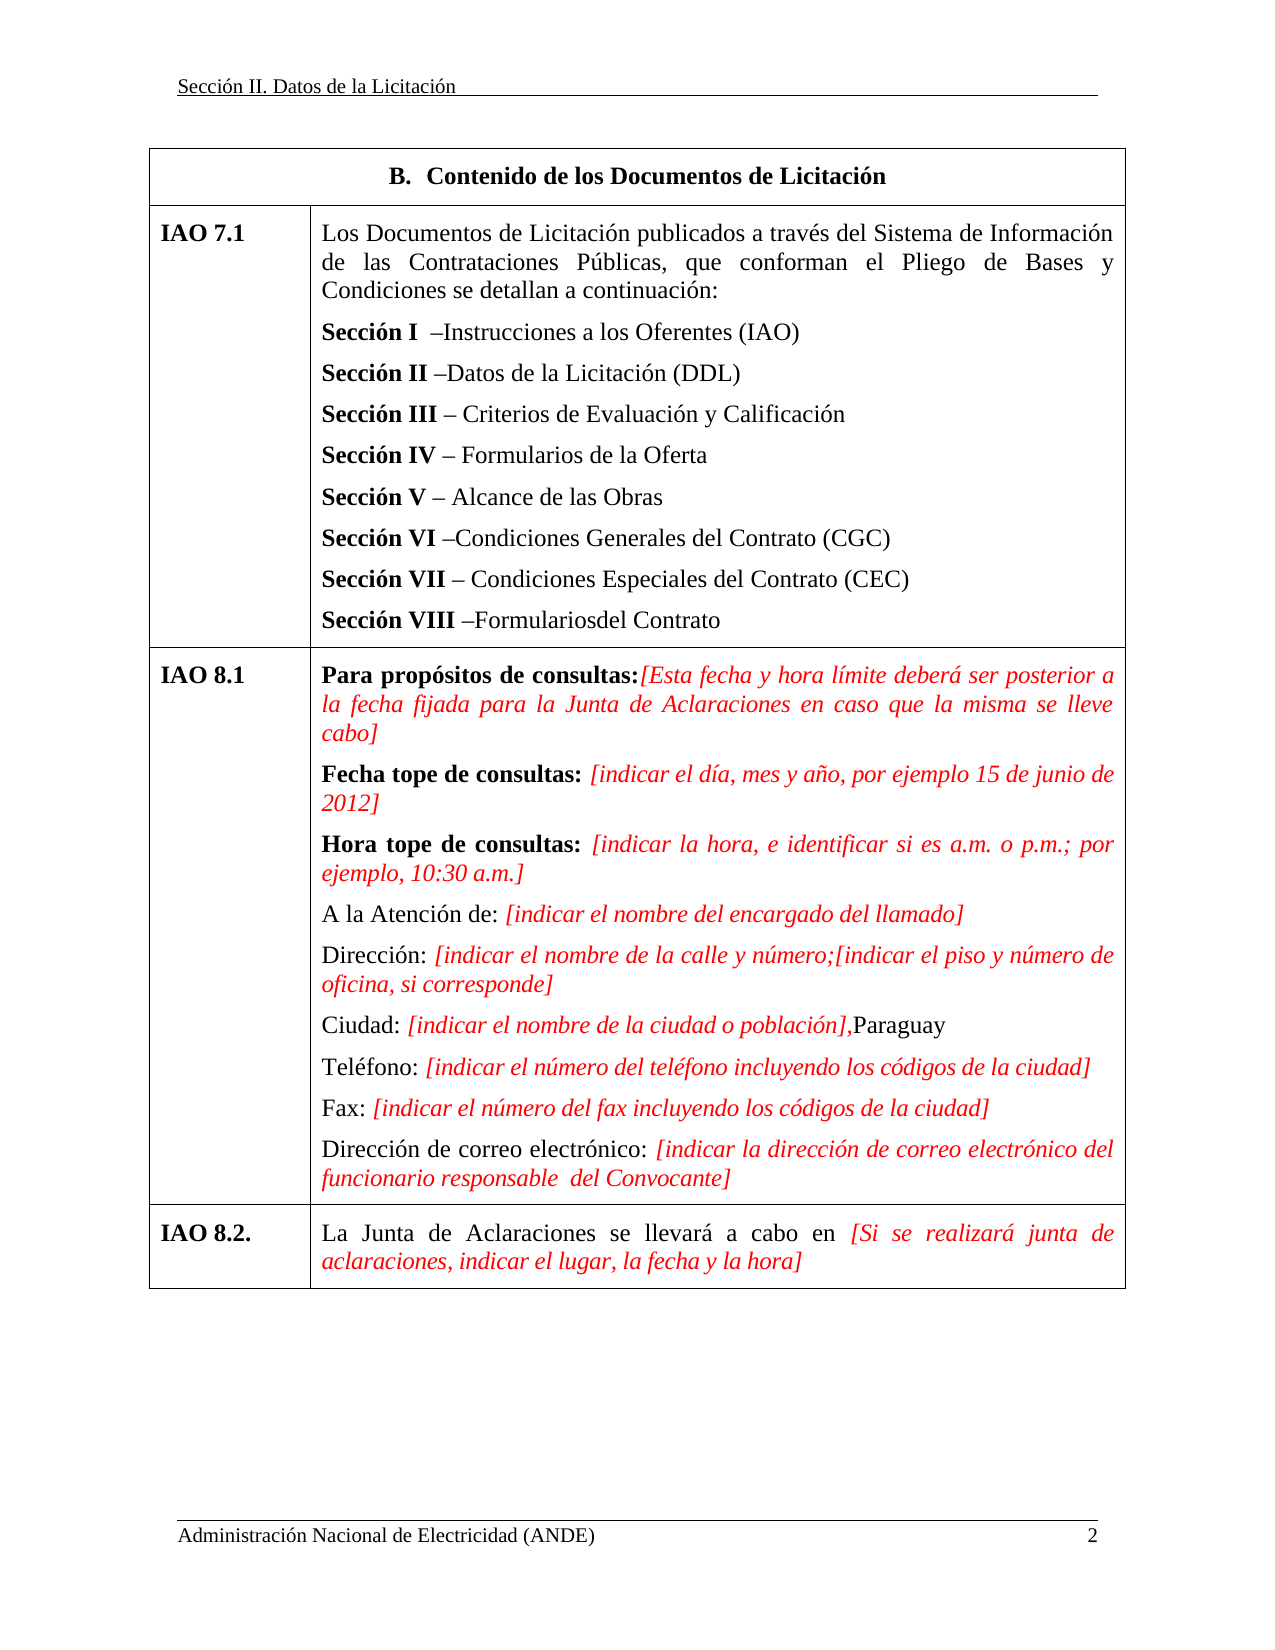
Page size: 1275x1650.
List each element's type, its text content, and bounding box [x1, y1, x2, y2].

table_cell IAO 8.2. [150, 1205, 310, 1288]
table_cell Para propósitos de consultas:[Esta fecha y hora límite deberá ser posterior a la fecha fijada para la Junta de Aclaraciones en caso que la misma se lleve cabo] Fecha tope de consultas: [indicar el día, mes y año, por ejemplo 15 de junio de 2012] Hora tope de consultas: [indicar la hora, e identificar si es a.m. o p.m.; por ejemplo, 10:30 a.m.] A la Atención de: [indicar el nombre del encargado del llamado] Dirección: [indicar el nombre de la calle y número;[indicar el piso y número de oficina, si corresponde] Ciudad: [indicar el nombre de la ciudad o población],Paraguay Teléfono: [indicar el número del teléfono incluyendo los códigos de la ciudad] Fax: [indicar el número del fax incluyendo los códigos de la ciudad] Dirección de correo electrónico: [indicar la dirección de correo electrónico del funcionario responsable del Convocante] [311, 648, 1125, 1204]
table_cell IAO 8.1 [150, 648, 310, 1204]
table_cell La Junta de Aclaraciones se llevará a cabo en [Si se realizará junta de aclaraciones, indicar el lugar, la fecha y la hora] [311, 1205, 1125, 1288]
table_cell IAO 7.1 [150, 206, 310, 647]
table_cell Los Documentos de Licitación publicados a través del Sistema de Información de las Contrataciones Públicas, que conforman el Pliego de Bases y Condiciones se detallan a continuación: Sección I –Instrucciones a los Oferentes (IAO) Sección II –Datos de la Licitación (DDL) Sección III – Criterios de Evaluación y Calificación Sección IV – Formularios de la Oferta Sección V – Alcance de las Obras Sección VI –Condiciones Generales del Contrato (CGC) Sección VII – Condiciones Especiales del Contrato (CEC) Sección VIII –Formulariosdel Contrato [311, 206, 1125, 647]
table_cell Contenido de los Documentos de Licitación [150, 149, 1125, 204]
